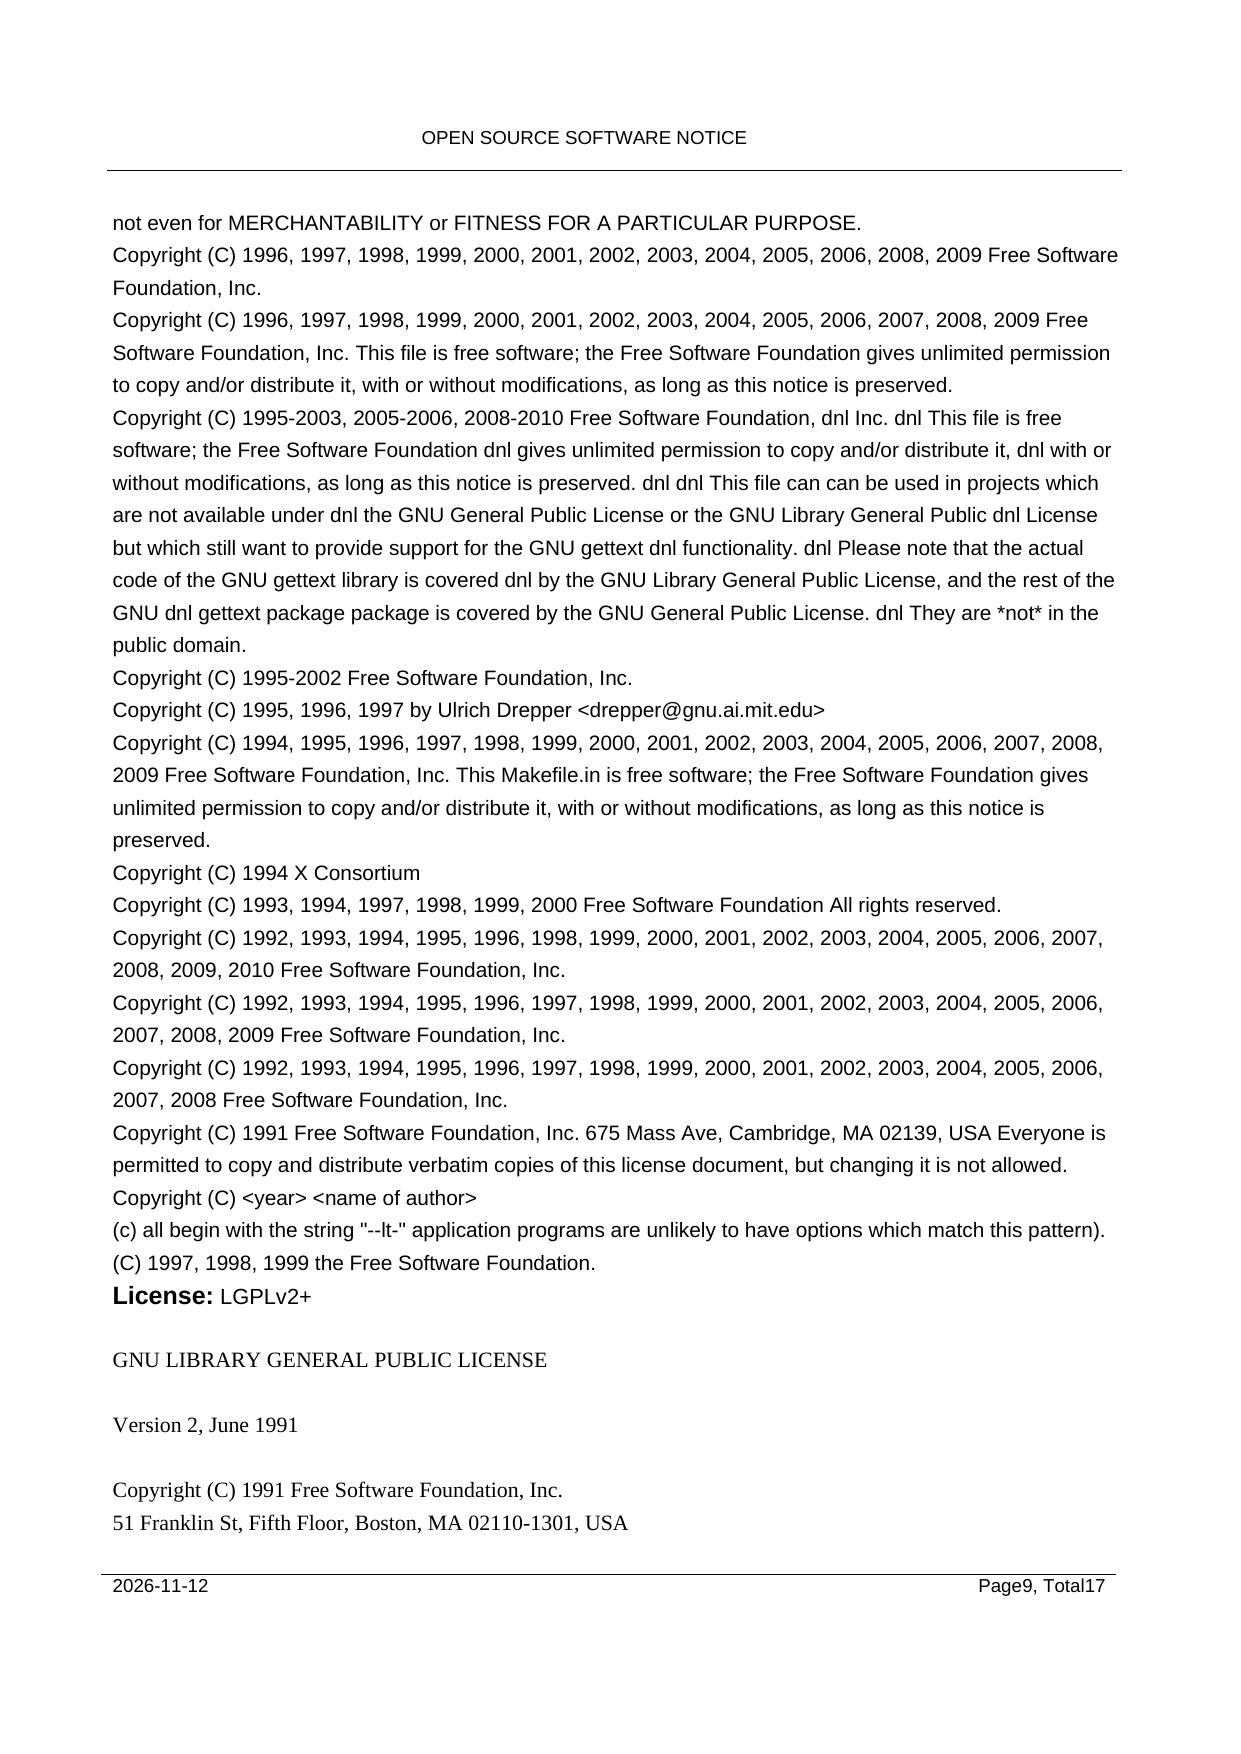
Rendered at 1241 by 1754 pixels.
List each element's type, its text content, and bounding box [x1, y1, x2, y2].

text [112, 206, 1128, 239]
text Copyright (C) 1991 Free Software Foundation, Inc. 675 Mass Ave, Cambridge, MA 02139, USA Everyone is permitted to copy and distribute verbatim copies of this license document, but changing it is not allowed. [112, 1116, 1128, 1181]
text Copyright (C) 1992, 1993, 1994, 1995, 1996, 1998, 1999, 2000, 2001, 2002, 2003, 2004, 2005, 2006, 2007, 2008, 2009, 2010 Free Software Foundation, Inc. [112, 921, 1128, 986]
text Copyright (C) 1993, 1994, 1997, 1998, 1999, 2000 Free Software Foundation All rights reserved. [112, 889, 1128, 921]
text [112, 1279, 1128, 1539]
text Copyright (C) 1995-2002 Free Software Foundation, Inc. [112, 661, 1128, 694]
text Copyright (C) 1996, 1997, 1998, 1999, 2000, 2001, 2002, 2003, 2004, 2005, 2006, 2008, 2009 Free Software Foundation, Inc. [112, 239, 1128, 304]
text Copyright (C) 1995, 1996, 1997 by Ulrich Drepper <drepper@gnu.ai.mit.edu> [112, 694, 1128, 726]
text (C) 1997, 1998, 1999 the Free Software Foundation. [112, 1246, 1128, 1279]
text Copyright (C) 1996, 1997, 1998, 1999, 2000, 2001, 2002, 2003, 2004, 2005, 2006, 2007, 2008, 2009 Free Software Foundation, Inc. This file is free software; the Free Software Foundation gives unlimited permission to copy and/or distribute it, with or without modifications, as long as this notice is preserved. [112, 304, 1128, 401]
text Copyright (C) <year> <name of author> [112, 1181, 1128, 1214]
text Copyright (C) 1994, 1995, 1996, 1997, 1998, 1999, 2000, 2001, 2002, 2003, 2004, 2005, 2006, 2007, 2008, 2009 Free Software Foundation, Inc. This Makefile.in is free software; the Free Software Foundation gives unlimited permission to copy and/or distribute it, with or without modifications, as long as this notice is preserved. [112, 726, 1128, 856]
text (c) all begin with the string "--lt-" application programs are unlikely to have options which match this pattern). [112, 1214, 1128, 1246]
text Copyright (C) 1992, 1993, 1994, 1995, 1996, 1997, 1998, 1999, 2000, 2001, 2002, 2003, 2004, 2005, 2006, 2007, 2008, 2009 Free Software Foundation, Inc. [112, 986, 1128, 1051]
text Copyright (C) 1995-2003, 2005-2006, 2008-2010 Free Software Foundation, dnl Inc. dnl This file is free software; the Free Software Foundation dnl gives unlimited permission to copy and/or distribute it, dnl with or without modifications, as long as this notice is preserved. dnl dnl This file can can be used in projects which are not available under dnl the GNU General Public License or the GNU Library General Public dnl License but which still want to provide support for the GNU gettext dnl functionality. dnl Please note that the actual code of the GNU gettext library is covered dnl by the GNU Library General Public License, and the rest of the GNU dnl gettext package package is covered by the GNU General Public License. dnl They are *not* in the public domain. [112, 401, 1128, 661]
text Copyright (C) 1994 X Consortium [112, 856, 1128, 889]
text Copyright (C) 1992, 1993, 1994, 1995, 1996, 1997, 1998, 1999, 2000, 2001, 2002, 2003, 2004, 2005, 2006, 2007, 2008 Free Software Foundation, Inc. [112, 1051, 1128, 1116]
